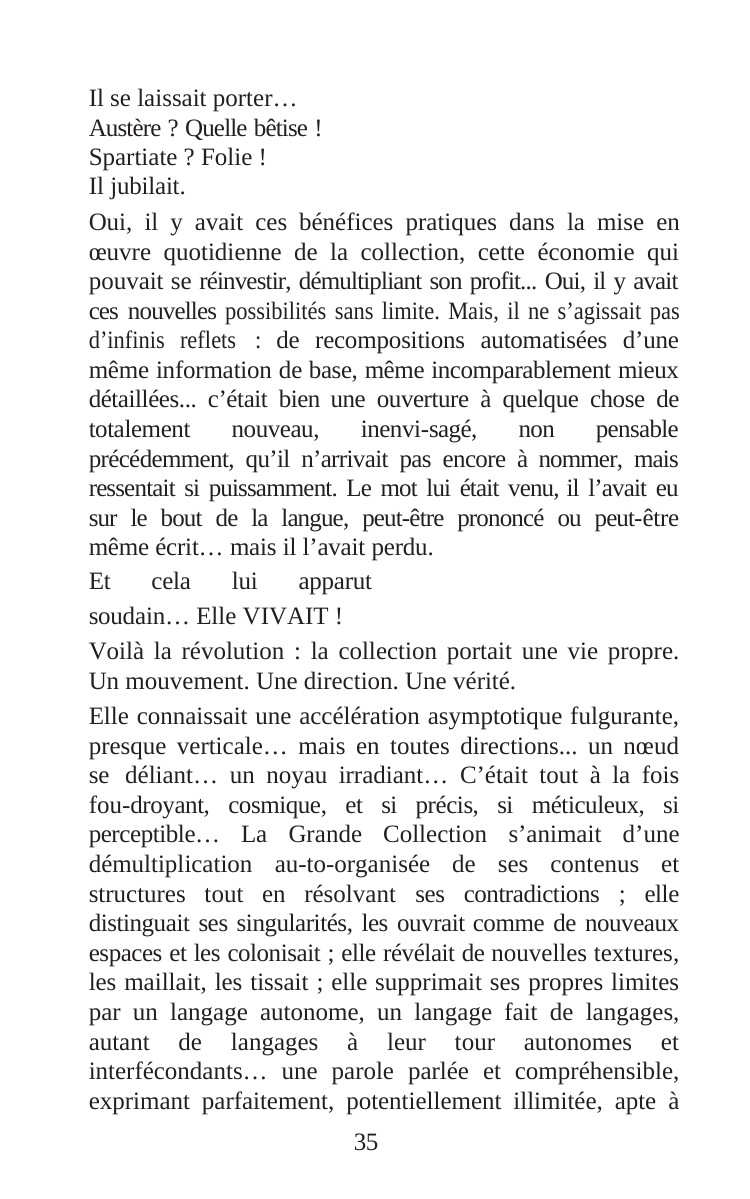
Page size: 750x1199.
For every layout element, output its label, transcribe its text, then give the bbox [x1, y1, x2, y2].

text Il se laissait porter… Austère ? Quelle bêtise ! Spartiate ? Folie ! [88, 83, 335, 171]
text Il jubilait. [88, 172, 712, 200]
text Oui, il y avait ces bénéfices pratiques dans la mise en œuvre quotidienne de la collection, cette économie qui pouvait se réinvestir, démultipliant son profit... Oui, il y avait ces nouvelles possibilités sans limite. Mais, il ne s’agissait pas d’infinis reflets : de recompositions automatisées d’une même information de base, même incomparablement mieux détaillées... c’était bien une ouverture à quelque chose de totalement nouveau, inenvi-sagé, non pensable précédemment, qu’il n’arrivait pas encore à nommer, mais ressentait si puissamment. Le mot lui était venu, il l’avait eu sur le bout de la langue, peut-être prononcé ou peut-être même écrit… mais il l’avait perdu. [88, 207, 679, 561]
text Et cela lui apparut soudain… Elle VIVAIT ! [88, 566, 372, 630]
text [88, 701, 680, 1114]
text Voilà la révolution : la collection portait une vie propre. Un mouvement. Une direction. Une vérité. [88, 636, 679, 695]
